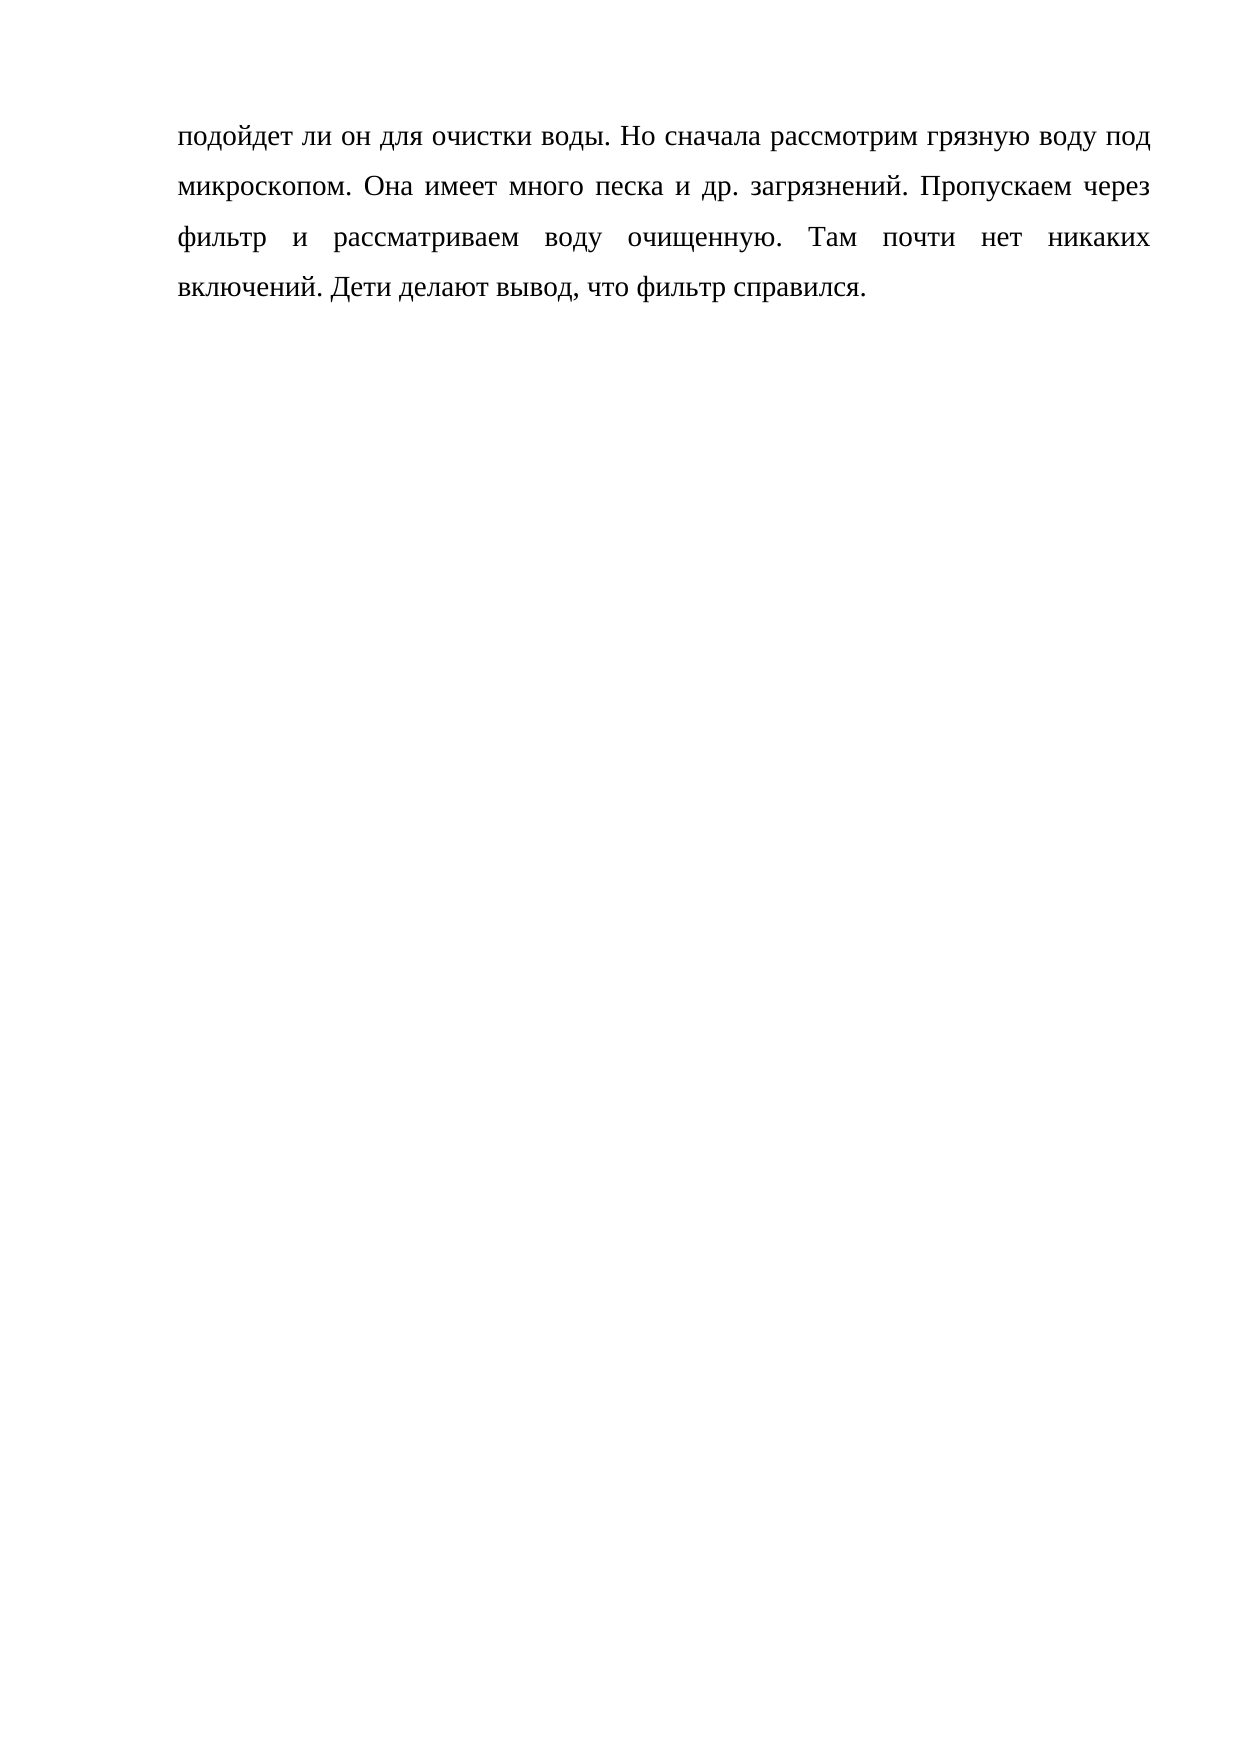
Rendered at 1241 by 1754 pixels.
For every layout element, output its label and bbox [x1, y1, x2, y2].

text [177, 118, 1152, 303]
